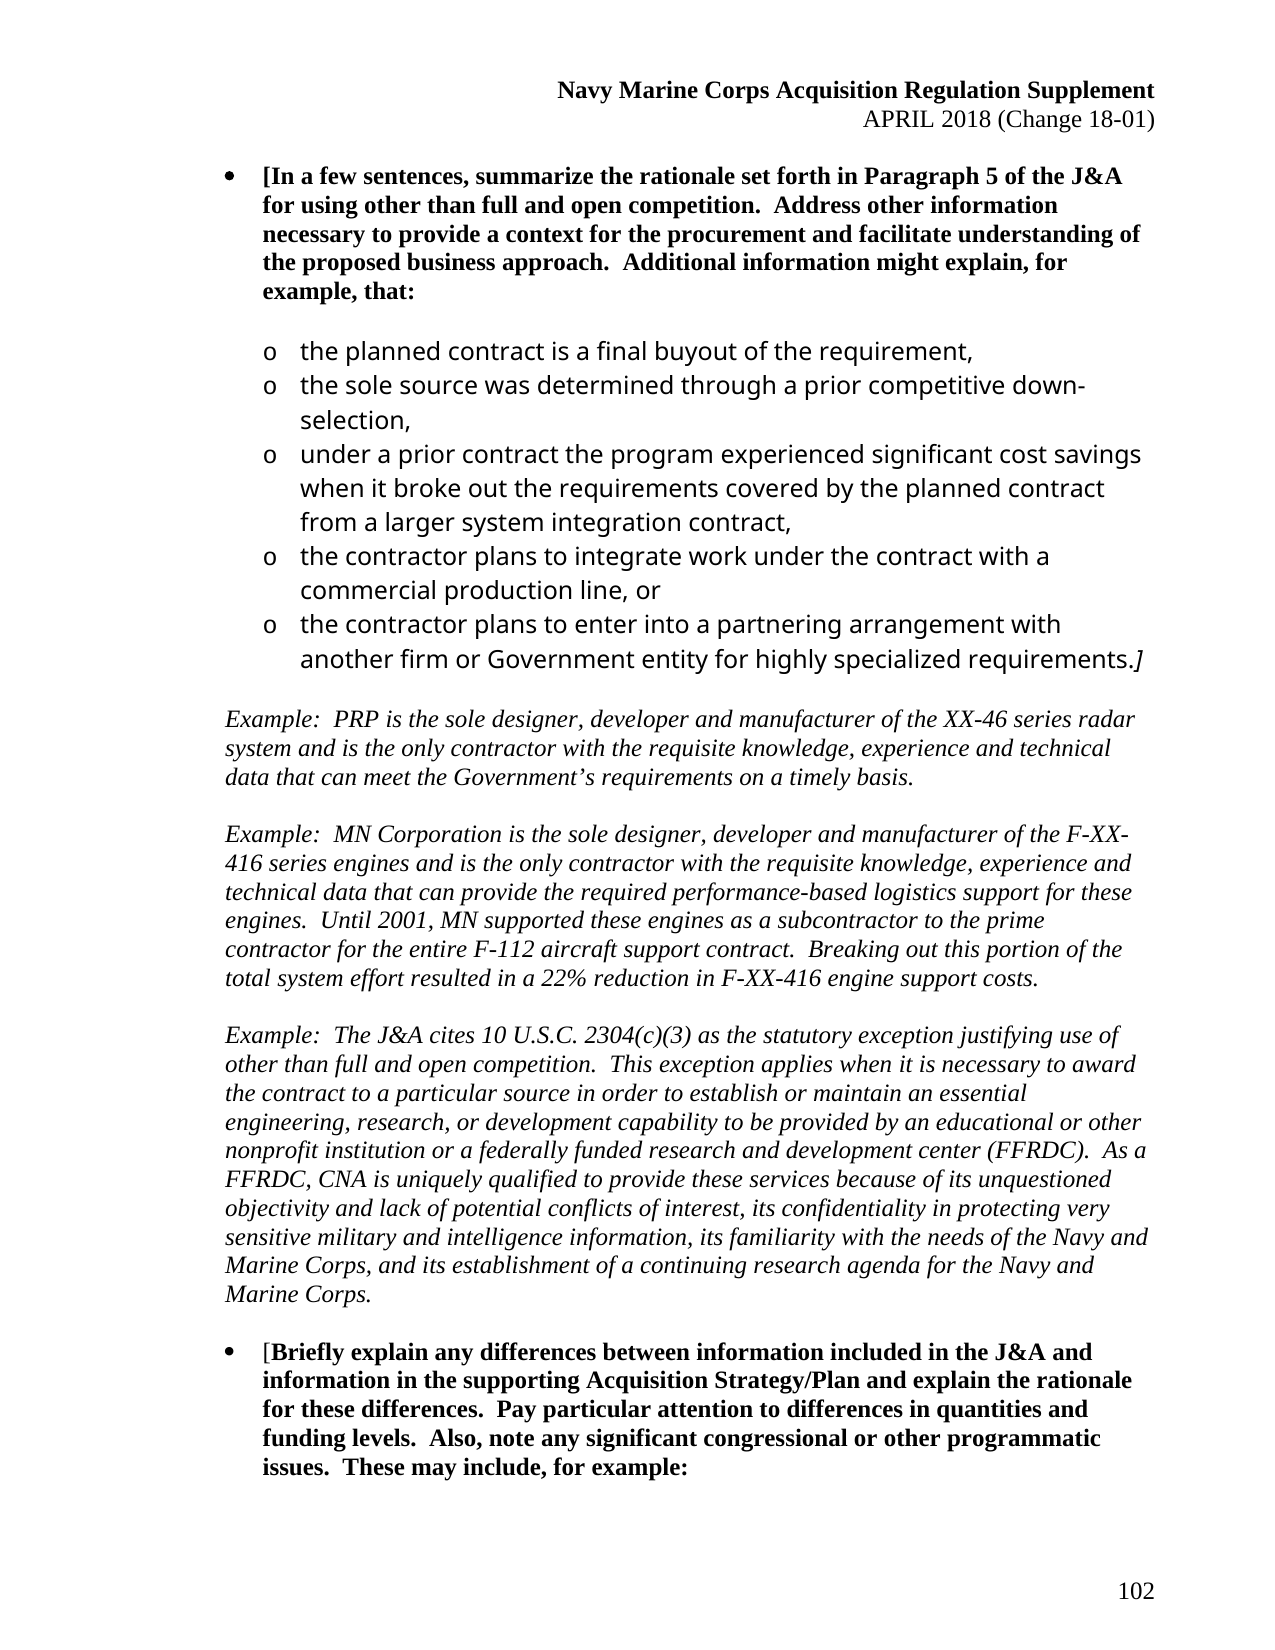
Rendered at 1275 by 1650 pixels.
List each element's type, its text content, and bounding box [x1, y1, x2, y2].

list [In a few sentences, summarize the rationale set forth in Paragraph 5 of the J&A for using other than full and open competition. Address other information necessary to provide a context for the procurement and facilitate understanding of the proposed business approach. Additional information might explain, for example, that: [225, 161, 1155, 305]
text Example: The J&A cites 10 U.S.C. 2304(c)(3) as the statutory exception justifying use of other than full and open competition. This exception applies when it is necessary to award the contract to a particular source in order to establish or maintain an essential engineering, research, or development capability to be provided by an educational or other nonprofit institution or a federally funded research and development center (FFRDC). As a FFRDC, CNA is uniquely qualified to provide these services because of its unquestioned objectivity and lack of potential conflicts of interest, its confidentiality in protecting very sensitive military and intelligence information, its familiarity with the needs of the Navy and Marine Corps, and its establishment of a continuing research agenda for the Navy and Marine Corps. [225, 1020, 1155, 1308]
text Example: MN Corporation is the sole designer, developer and manufacturer of the F-XX-416 series engines and is the only contractor with the requisite knowledge, experience and technical data that can provide the required performance-based logistics support for these engines. Until 2001, MN supported these engines as a subcontractor to the prime contractor for the entire F-112 aircraft support contract. Breaking out this portion of the total system effort resulted in a 22% reduction in F-XX-416 engine support costs. [225, 819, 1155, 992]
list the contractor plans to integrate work under the contract with a commercial production line, or [262, 539, 1155, 607]
list the contractor plans to enter into a partnering arrangement with another firm or Government entity for highly specialized requirements.] [262, 607, 1155, 675]
list the planned contract is a final buyout of the requirement, [262, 334, 1155, 368]
list under a prior contract the program experienced significant cost savings when it broke out the requirements covered by the planned contract from a larger system integration contract, [262, 436, 1155, 539]
list [Briefly explain any differences between information included in the J&A and information in the supporting Acquisition Strategy/Plan and explain the rationale for these differences. Pay particular attention to differences in quantities and funding levels. Also, note any significant congressional or other programmatic issues. These may include, for example: [225, 1337, 1155, 1480]
list the sole source was determined through a prior competitive down-selection, [262, 368, 1155, 436]
text Example: PRP is the sole designer, developer and manufacturer of the XX-46 series radar system and is the only contractor with the requisite knowledge, experience and technical data that can meet the Government’s requirements on a timely basis. [225, 704, 1155, 790]
